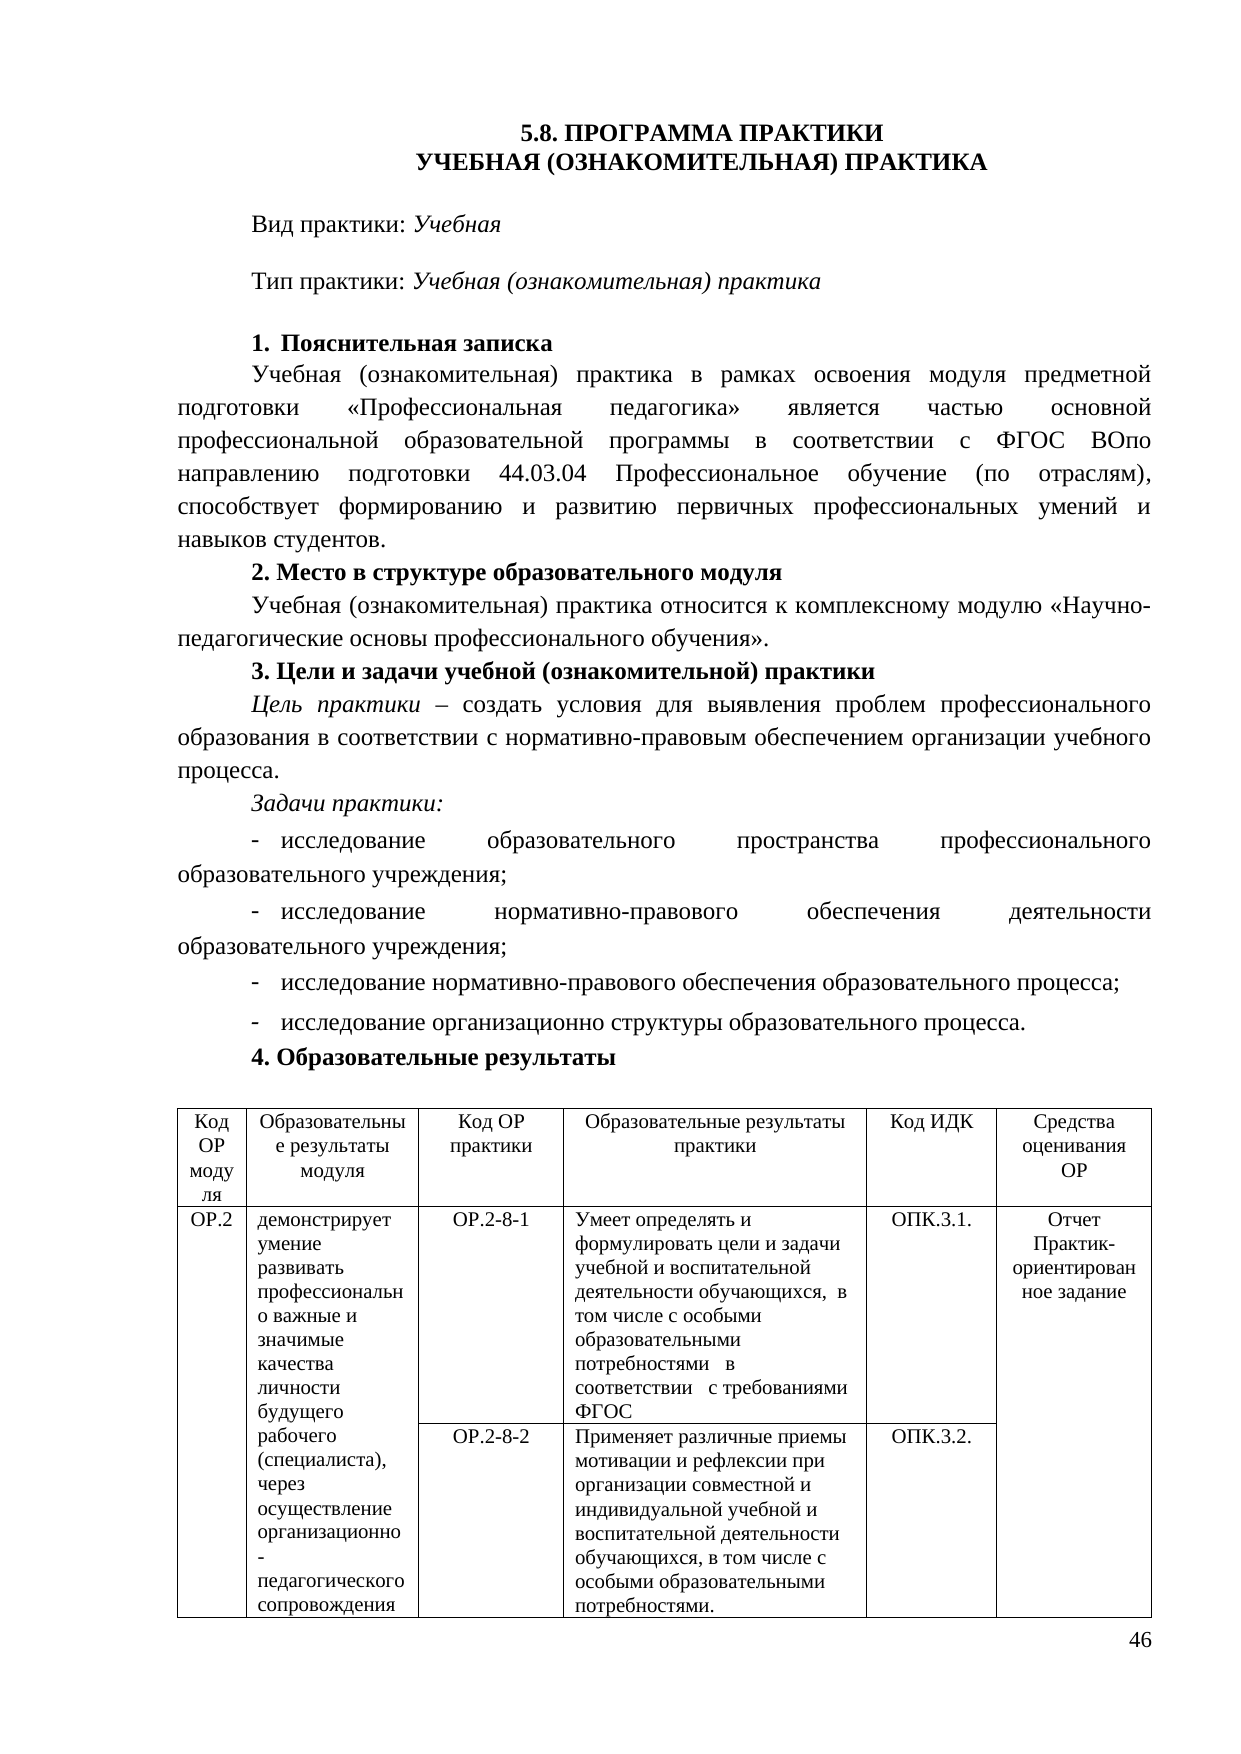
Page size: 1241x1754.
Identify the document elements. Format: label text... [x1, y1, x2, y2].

text Задачи практики: [177, 788, 1152, 817]
text 5.8. ПРОГРАММА ПРАКТИКИ [252, 118, 1152, 147]
table_header Код ОР практики [419, 1109, 563, 1206]
table_cell ОПК.3.1. [867, 1207, 996, 1423]
table_header Образовательные результаты модуля [247, 1109, 418, 1206]
table_header Код ОР модуля [178, 1109, 246, 1206]
list исследование нормативно-правового обеспечения образовательного процесса; [177, 964, 1152, 998]
table_cell ОПК.3.2. [867, 1424, 996, 1617]
list 4. Образовательные результаты [251, 1042, 1152, 1071]
table_cell ОР.2-8-1 [419, 1207, 563, 1423]
text УЧЕБНАЯ (ОЗНАКОМИТЕЛЬНАЯ) ПРАКТИКА [177, 147, 1152, 176]
text Цель практики – создать условия для выявления проблем профессионального образования в соответствии с нормативно-правовым обеспечением организации учебного процесса. [177, 689, 1152, 784]
text 3. Цели и задачи учебной (ознакомительной) практики [177, 656, 1152, 685]
table_header Средства оценивания ОР [997, 1109, 1151, 1206]
text Вид практики: Учебная [177, 209, 1152, 237]
text Учебная (ознакомительная) практика в рамках освоения модуля предметной подготовки «Профессиональная педагогика» является частью основной профессиональной образовательной программы в соответствии с ФГОС ВОпо направлению подготовки 44.03.04 Профессиональное обучение (по отраслям), способствует формированию и развитию первичных профессиональных умений и навыков студентов. [177, 359, 1152, 553]
text Учебная (ознакомительная) практика относится к комплексному модулю «Научно-педагогические основы профессионального обучения». [177, 590, 1152, 652]
text Тип практики: Учебная (ознакомительная) практика [177, 266, 1152, 295]
table_cell Умеет определять и формулировать цели и задачи учебной и воспитательной деятельности обучающихся, в том числе с особыми образовательными потребностями в соответствии с требованиями ФГОС [564, 1207, 866, 1423]
list Пояснительная записка [177, 328, 1152, 357]
table_header Образовательные результаты практики [564, 1109, 866, 1206]
table_cell демонстрирует умение развивать профессионально важные и значимые качества личности будущего рабочего (специалиста), через осуществление организационно-педагогического сопровождения обеспечивающего личностное и профессиональное самоопределение студентов [247, 1207, 418, 1617]
list исследование нормативно-правового обеспечения деятельности образовательного учреждения; [177, 893, 1152, 960]
list исследование организационно структуры образовательного процесса. [177, 1003, 1152, 1037]
table_cell ОР.2 [178, 1207, 246, 1617]
table_cell Применяет различные приемы мотивации и рефлексии при организации совместной и индивидуальной учебной и воспитательной деятельности обучающихся, в том числе с особыми образовательными потребностями. [564, 1424, 866, 1617]
table_header Код ИДК [867, 1109, 996, 1206]
text 2. Место в структуре образовательного модуля [177, 557, 1152, 586]
table_cell Отчет Практик-ориентированное задание [997, 1207, 1151, 1617]
table_cell ОР.2-8-2 [419, 1424, 563, 1617]
list исследование образовательного пространства профессионального образовательного учреждения; [177, 821, 1152, 888]
